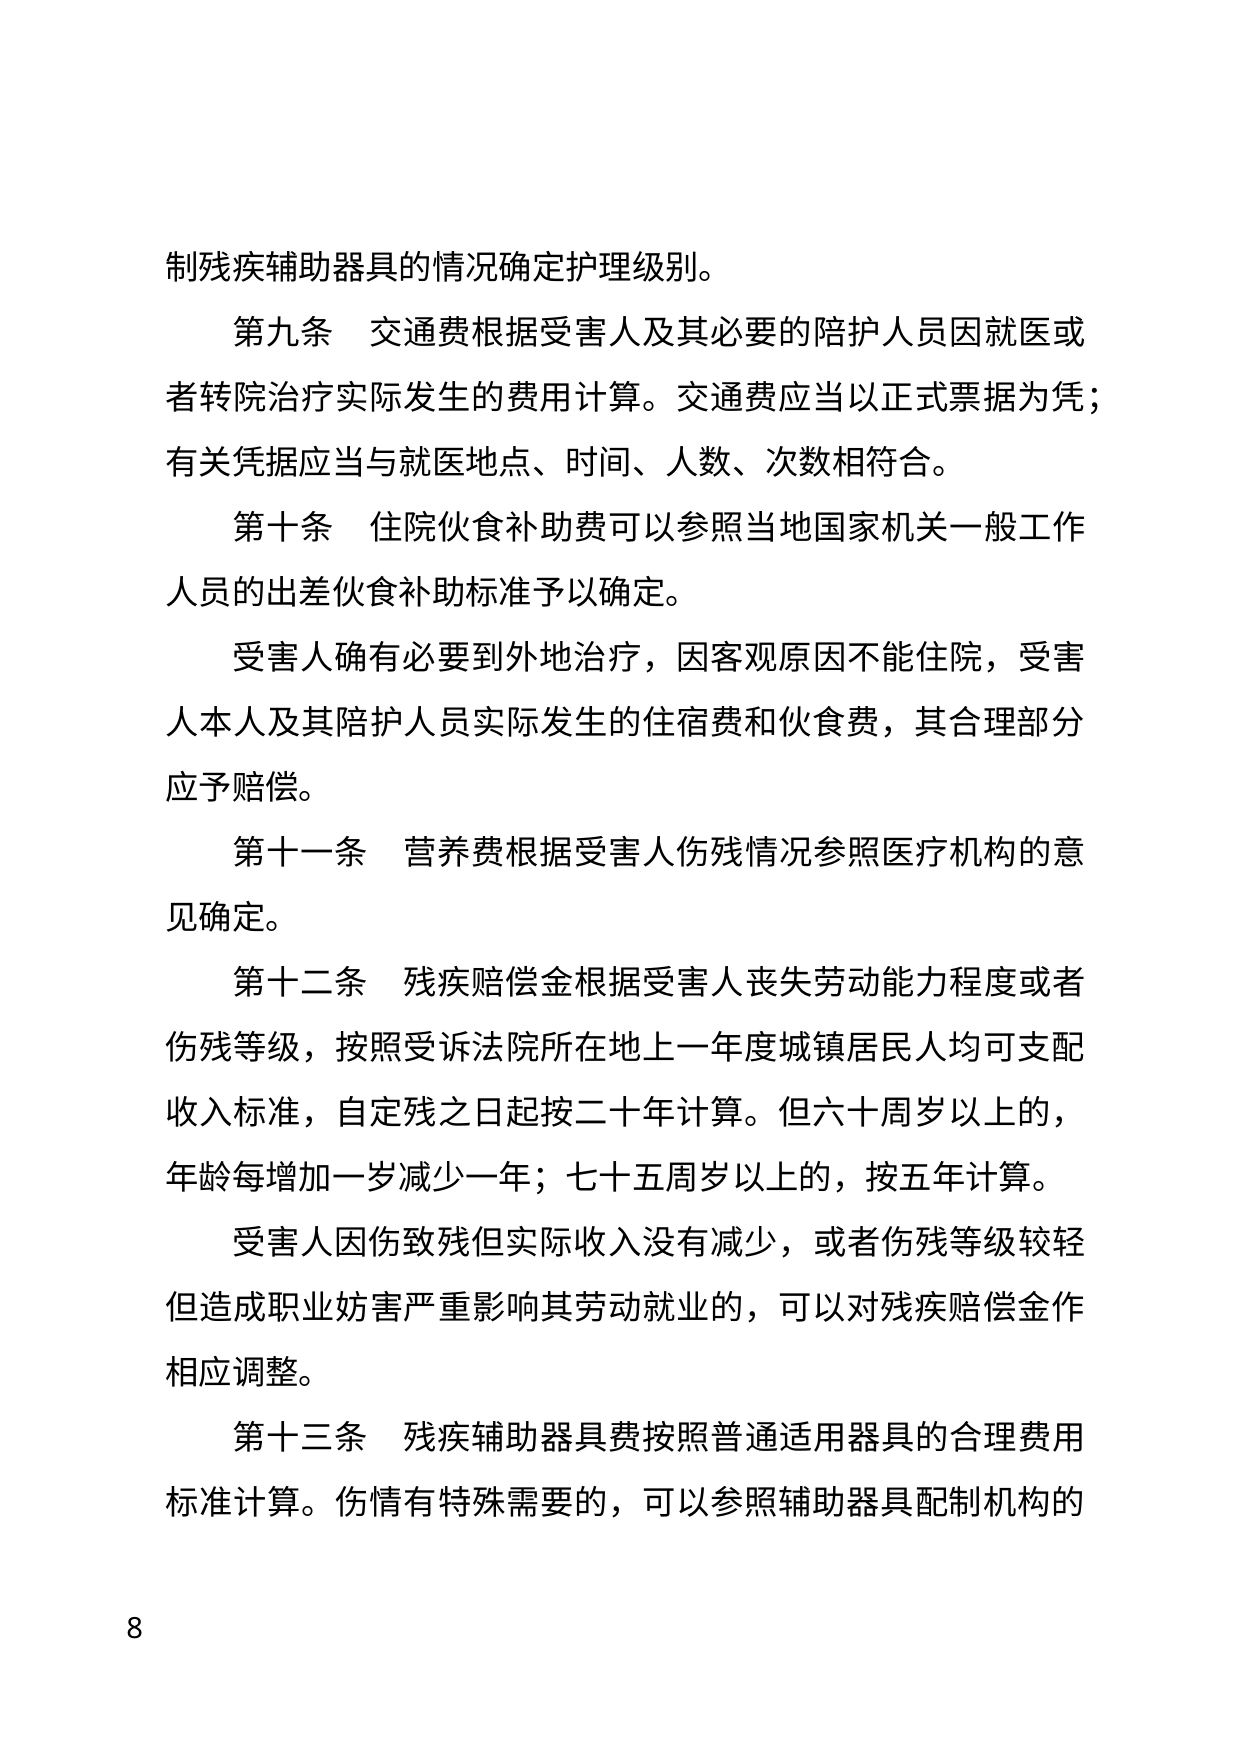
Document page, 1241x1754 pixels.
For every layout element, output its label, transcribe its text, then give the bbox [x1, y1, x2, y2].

text 第十一条 营养费根据受害人伤残情况参照医疗机构的意见确定。 [165, 818, 1087, 948]
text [165, 1403, 1087, 1533]
text 受害人因伤致残但实际收入没有减少，或者伤残等级较轻但造成职业妨害严重影响其劳动就业的，可以对残疾赔偿金作相应调整。 [165, 1208, 1087, 1403]
text 第九条 交通费根据受害人及其必要的陪护人员因就医或者转院治疗实际发生的费用计算。交通费应当以正式票据为凭；有关凭据应当与就医地点、时间、人数、次数相符合。 [165, 298, 1087, 493]
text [165, 233, 1087, 298]
text 受害人确有必要到外地治疗，因客观原因不能住院，受害人本人及其陪护人员实际发生的住宿费和伙食费，其合理部分应予赔偿。 [165, 623, 1087, 818]
text 第十条 住院伙食补助费可以参照当地国家机关一般工作人员的出差伙食补助标准予以确定。 [165, 493, 1087, 623]
text 第十二条 残疾赔偿金根据受害人丧失劳动能力程度或者伤残等级，按照受诉法院所在地上一年度城镇居民人均可支配收入标准，自定残之日起按二十年计算。但六十周岁以上的，年龄每增加一岁减少一年；七十五周岁以上的，按五年计算。 [165, 948, 1087, 1208]
